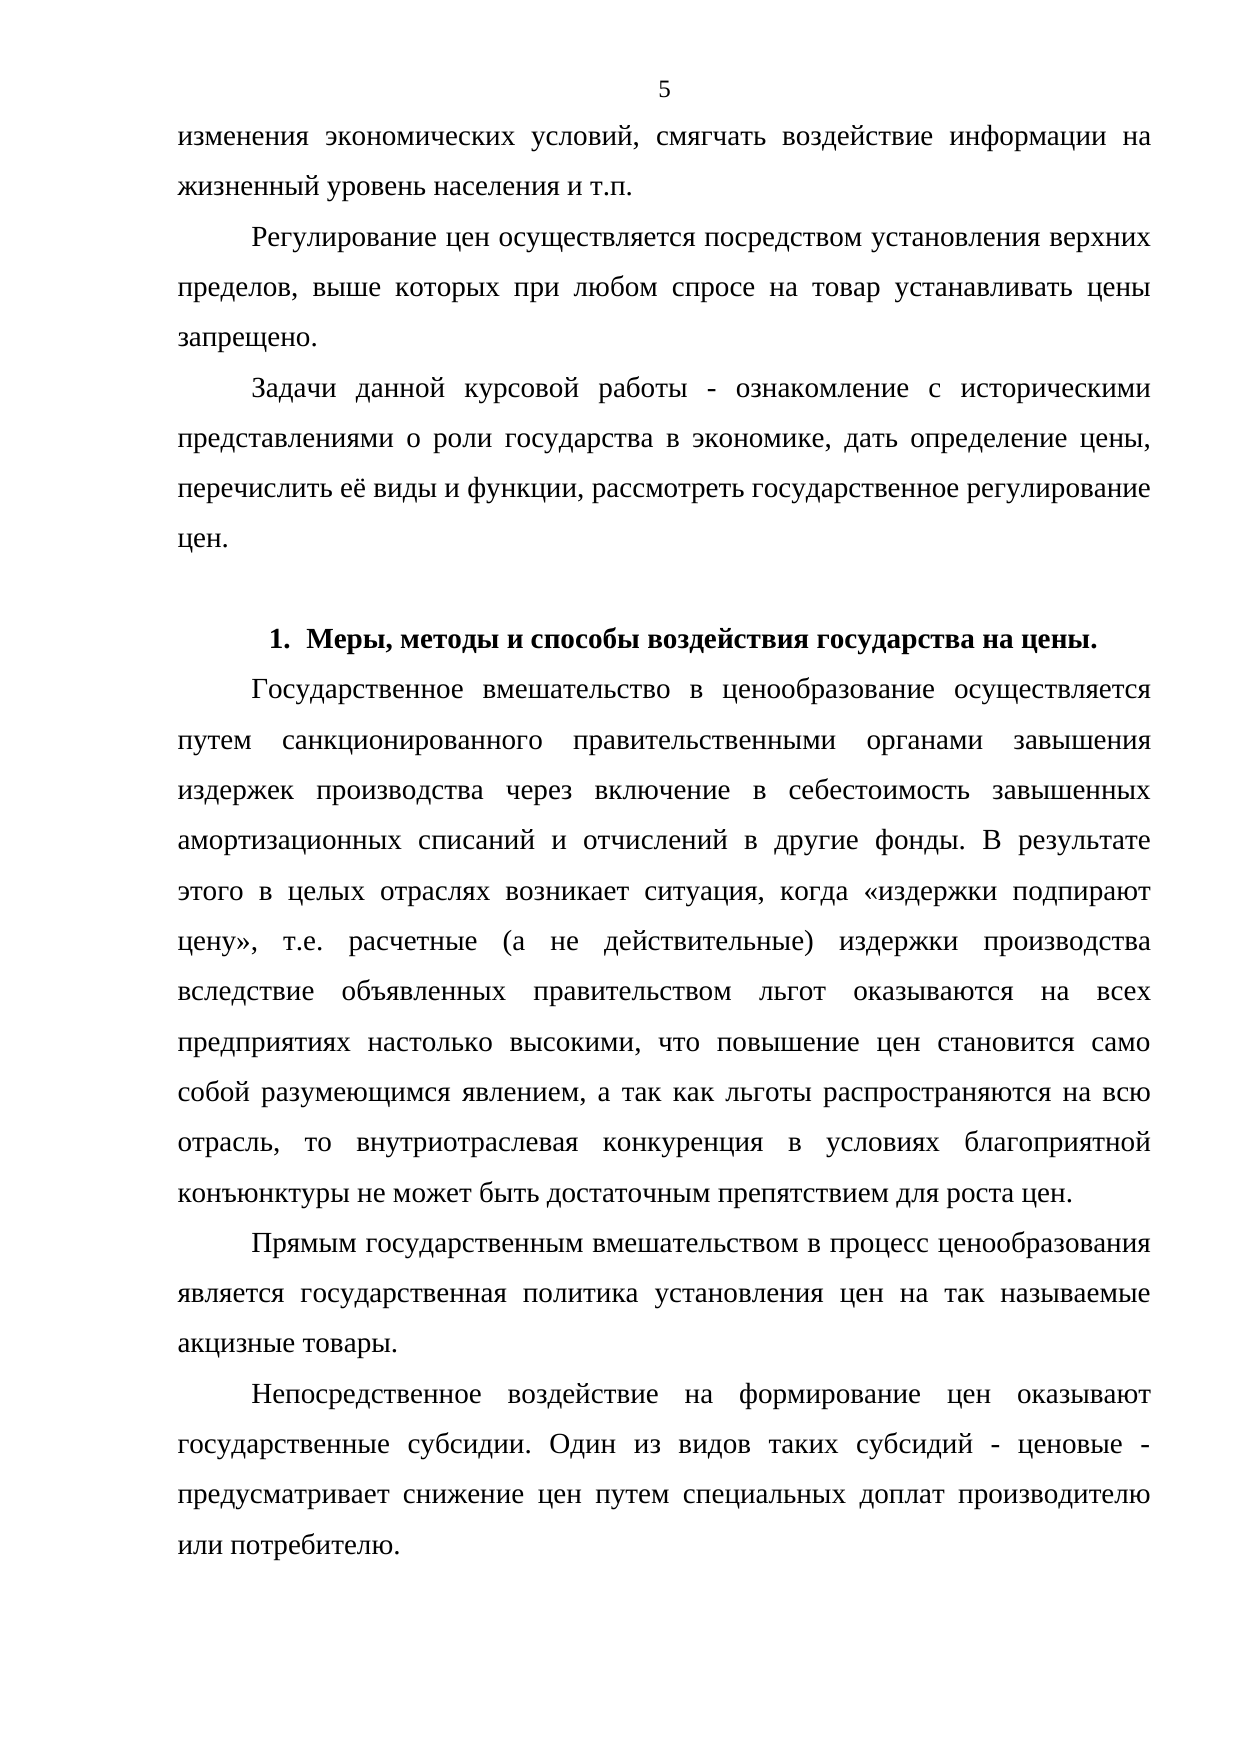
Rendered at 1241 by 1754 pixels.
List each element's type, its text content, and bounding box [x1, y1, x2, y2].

text Прямым государственным вмешательством в процесс ценообразования является государственная политика установления цен на так называемые акцизные товары. [177, 1225, 1152, 1359]
text Регулирование цен осуществляется посредством установления верхних пределов, выше которых при любом спросе на товар устанавливать цены запрещено. [177, 219, 1152, 353]
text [177, 118, 1152, 202]
text Задачи данной курсовой работы - ознакомление с историческими представлениями о роли государства в экономике, дать определение цены, перечислить её виды и функции, рассмотреть государственное регулирование цен. [177, 370, 1152, 554]
subtitle Меры, методы и способы воздействия государства на цены. [215, 621, 1152, 655]
text Непосредственное воздействие на формирование цен оказывают государственные субсидии. Один из видов таких субсидий - ценовые - предусматривает снижение цен путем специальных доплат производителю или потребителю. [177, 1376, 1152, 1560]
text Государственное вмешательство в ценообразование осуществляется путем санкционированного правительственными органами завышения издержек производства через включение в себестоимость завышенных амортизационных списаний и отчислений в другие фонды. В результате этого в целых отраслях возникает ситуация, когда «издержки подпирают цену», т.е. расчетные (а не действительные) издержки производства вследствие объявленных правительством льгот оказываются на всех предприятиях настолько высокими, что повышение цен становится само собой разумеющимся явлением, а так как льготы распространяются на всю отрасль, то внутриотраслевая конкуренция в условиях благоприятной конъюнктуры не может быть достаточным препятствием для роста цен. [177, 672, 1152, 1208]
